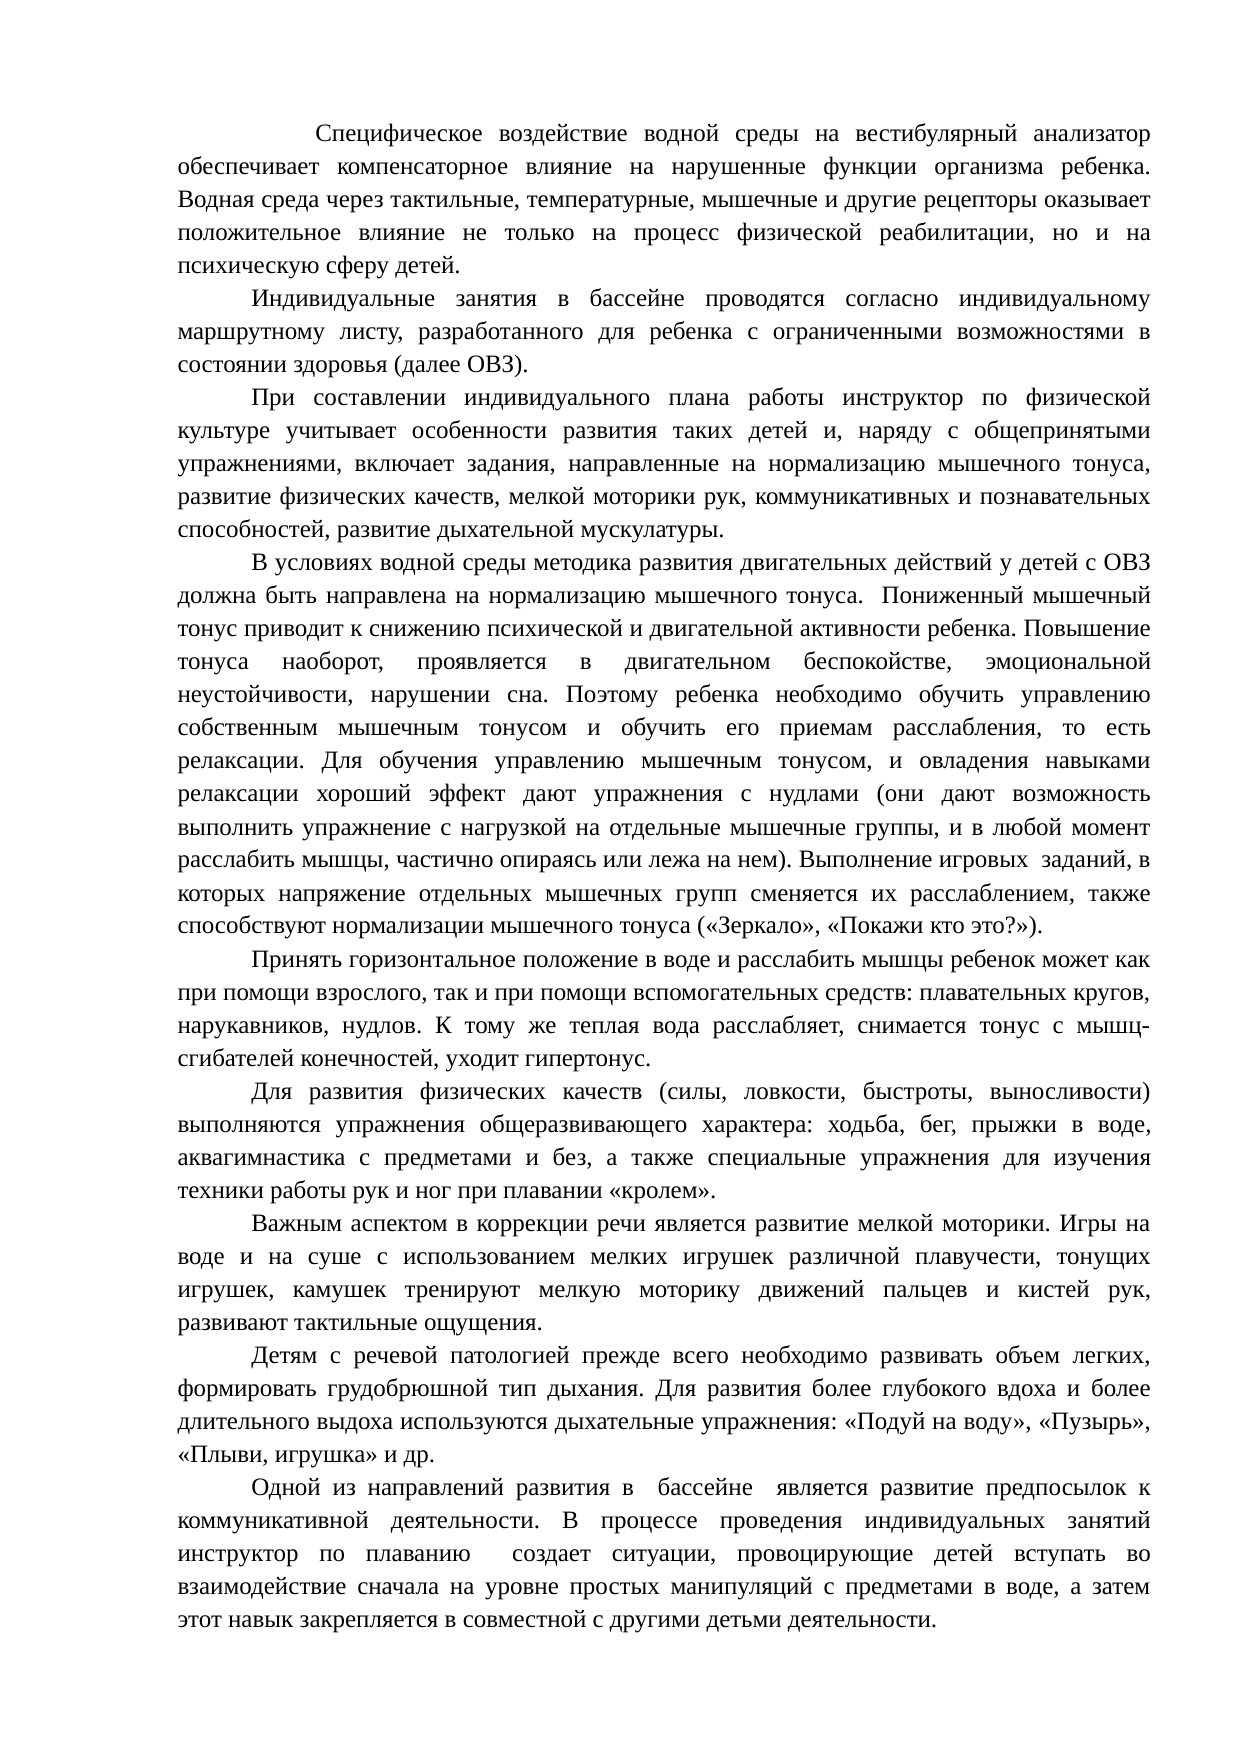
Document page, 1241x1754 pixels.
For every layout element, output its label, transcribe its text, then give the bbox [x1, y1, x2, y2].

text Важным аспектом в коррекции речи является развитие мелкой моторики. Игры на воде и на суше с использованием мелких игрушек различной плавучести, тонущих игрушек, камушек тренируют мелкую моторику движений пальцев и кистей рук, развивают тактильные ощущения. [177, 1208, 1152, 1336]
text Индивидуальные занятия в бассейне проводятся согласно индивидуальному маршрутному листу, разработанного для ребенка с ограниченными возможностями в состоянии здоровья (далее ОВЗ). [177, 283, 1152, 378]
text Принять горизонтальное положение в воде и расслабить мышцы ребенок может как при помощи взрослого, так и при помощи вспомогательных средств: плавательных кругов, нарукавников, нудлов. К тому же теплая вода расслабляет, снимается тонус с мышц-сгибателей конечностей, уходит гипертонус. [177, 944, 1152, 1071]
text Специфическое воздействие водной среды на вестибулярный анализатор обеспечивает компенсаторное влияние на нарушенные функции организма ребенка. Водная среда через тактильные, температурные, мышечные и другие рецепторы оказывает положительное влияние не только на процесс физической реабилитации, но и на психическую сферу детей. [177, 118, 1152, 279]
text При составлении индивидуального плана работы инструктор по физической культуре учитывает особенности развития таких детей и, наряду с общепринятыми упражнениями, включает задания, направленные на нормализацию мышечного тонуса, развитие физических качеств, мелкой моторики рук, коммуникативных и познавательных способностей, развитие дыхательной мускулатуры. [177, 382, 1152, 543]
text Детям с речевой патологией прежде всего необходимо развивать объем легких, формировать грудобрюшной тип дыхания. Для развития более глубокого вдоха и более длительного выдоха используются дыхательные упражнения: «Подуй на воду», «Пузырь», «Плыви, игрушка» и др. [177, 1340, 1152, 1468]
text В условиях водной среды методика развития двигательных действий у детей с ОВЗ должна быть направлена на нормализацию мышечного тонуса. Пониженный мышечный тонус приводит к снижению психической и двигательной активности ребенка. Повышение тонуса наоборот, проявляется в двигательном беспокойстве, эмоциональной неустойчивости, нарушении сна. Поэтому ребенка необходимо обучить управлению собственным мышечным тонусом и обучить его приемам расслабления, то есть релаксации. Для обучения управлению мышечным тонусом, и овладения навыками релаксации хороший эффект дают упражнения с нудлами (они дают возможность выполнить упражнение с нагрузкой на отдельные мышечные группы, и в любой момент расслабить мышцы, частично опираясь или лежа на нем). Выполнение игровых заданий, в которых напряжение отдельных мышечных групп сменяется их расслаблением, также способствуют нормализации мышечного тонуса («Зеркало», «Покажи кто это?»). [177, 547, 1152, 939]
text Для развития физических качеств (силы, ловкости, быстроты, выносливости) выполняются упражнения общеразвивающего характера: ходьба, бег, прыжки в воде, аквагимнастика с предметами и без, а также специальные упражнения для изучения техники работы рук и ног при плавании «кролем». [177, 1076, 1152, 1203]
text Одной из направлений развития в бассейне является развитие предпосылок к коммуникативной деятельности. В процессе проведения индивидуальных занятий инструктор по плаванию создает ситуации, провоцирующие детей вступать во взаимодействие сначала на уровне простых манипуляций с предметами в воде, а затем этот навык закрепляется в совместной с другими детьми деятельности. [177, 1472, 1152, 1633]
